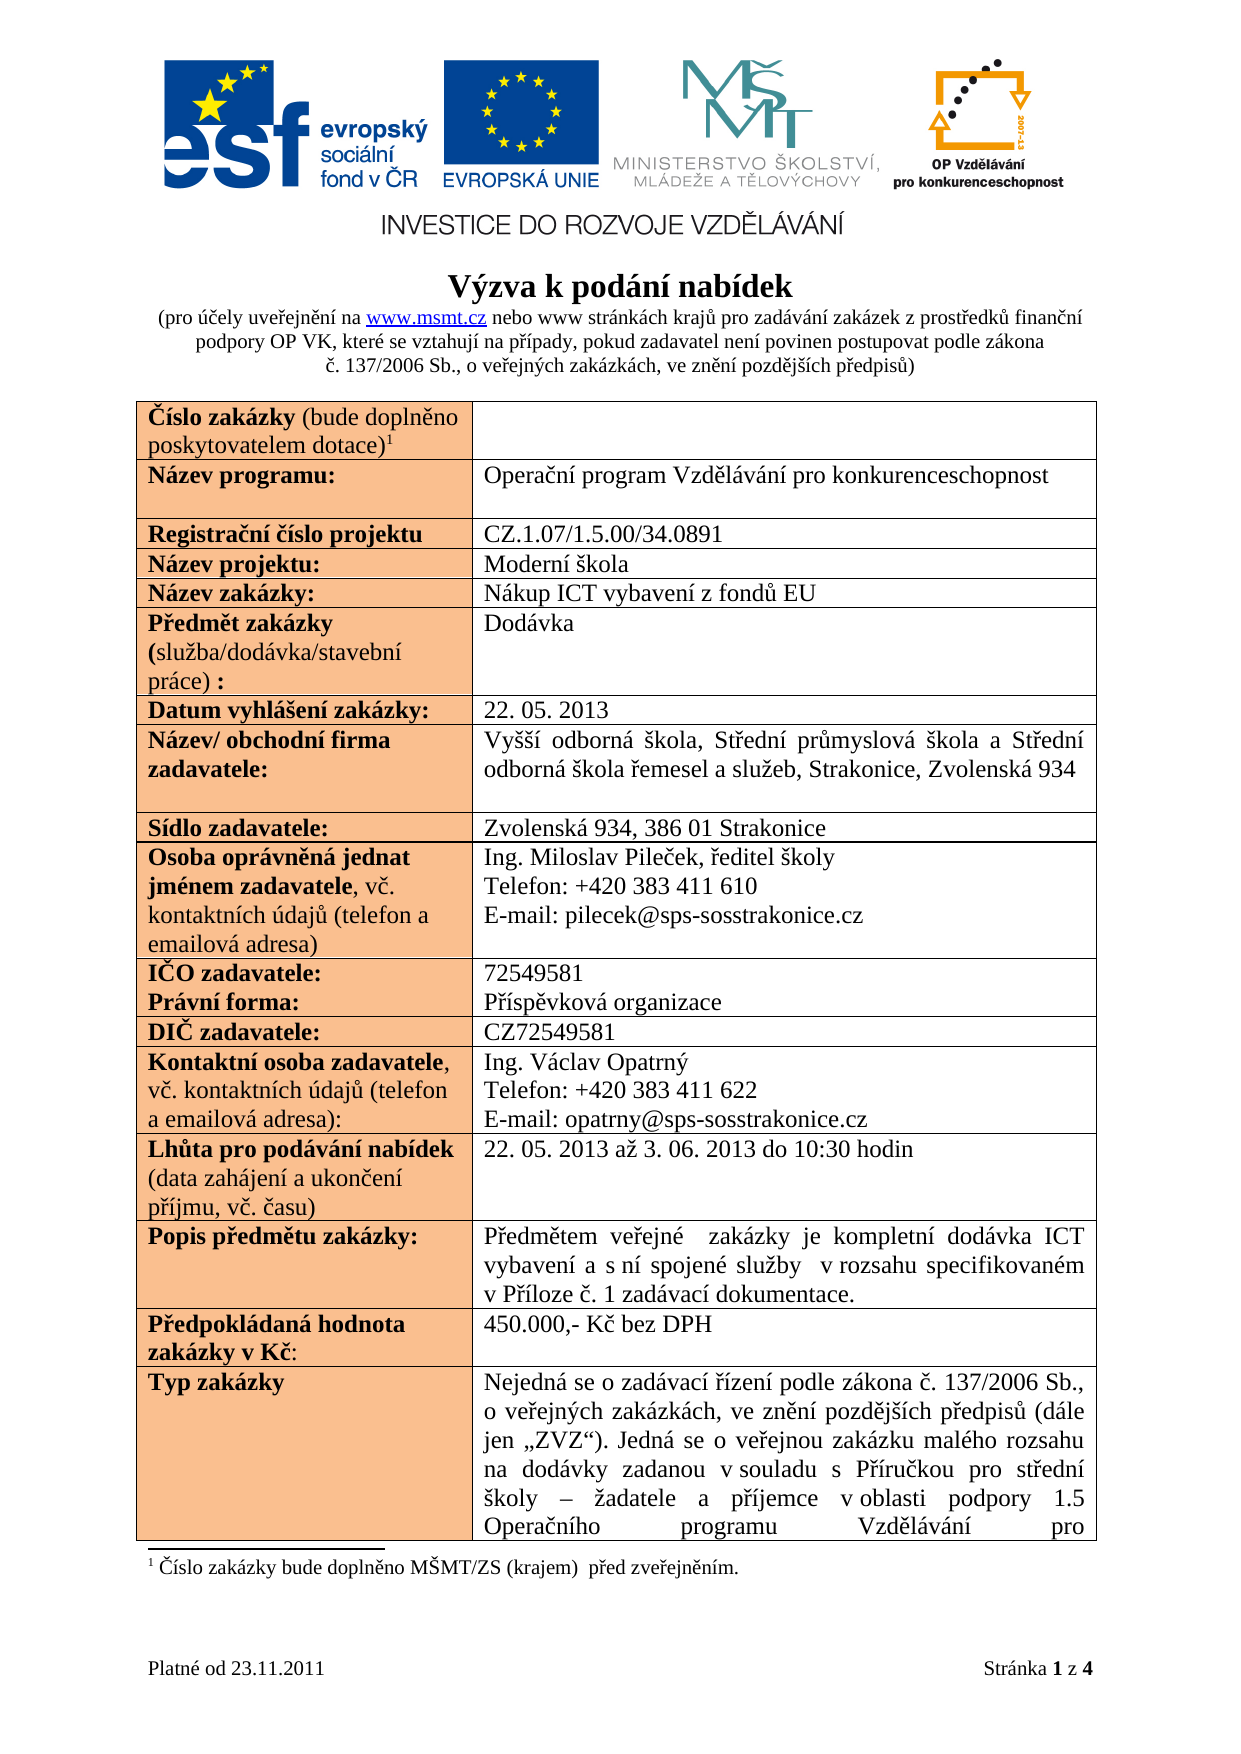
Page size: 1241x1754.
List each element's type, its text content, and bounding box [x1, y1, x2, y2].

table_cell Dodávka [473, 608, 1096, 694]
table_cell Kontaktní osoba zadavatele, vč. kontaktních údajů (telefon a emailová adresa): [137, 1047, 472, 1133]
table_cell CZ.1.07/1.5.00/34.0891 [473, 519, 1096, 548]
table_cell Popis předmětu zakázky: [137, 1221, 472, 1308]
table_cell Název programu: [137, 460, 472, 518]
table_cell 72549581 Příspěvková organizace [473, 959, 1096, 1016]
table_cell 22. 05. 2013 až 3. 06. 2013 do 10:30 hodin [473, 1134, 1096, 1220]
table_cell Operační program Vzdělávání pro konkurenceschopnost [473, 460, 1096, 518]
table_cell Předpokládaná hodnota zakázky v Kč: [137, 1309, 472, 1366]
table_cell Ing. Miloslav Pileček, ředitel školy Telefon: +420 383 411 610 E-mail: pilecek@sps-sosstrakonice.cz [473, 843, 1096, 957]
table_cell 450.000,- Kč bez DPH [473, 1309, 1096, 1366]
table_cell DIČ zadavatele: [137, 1017, 472, 1046]
table_cell Lhůta pro podávání nabídek (data zahájení a ukončení příjmu, vč. času) [137, 1134, 472, 1220]
table_cell Název projektu: [137, 549, 472, 577]
table_cell Datum vyhlášení zakázky: [137, 696, 472, 724]
table_cell Osoba oprávněná jednat jménem zadavatele, vč. kontaktních údajů (telefon a emailová adresa) [137, 843, 472, 957]
table_cell Zvolenská 934, 386 01 Strakonice [473, 813, 1096, 841]
table_cell 22. 05. 2013 [473, 696, 1096, 724]
table_cell IČO zadavatele: Právní forma: [137, 959, 472, 1016]
table_cell Ing. Václav Opatrný Telefon: +420 383 411 622 E-mail: opatrny@sps-sosstrakonice.cz [473, 1047, 1096, 1133]
text (pro účely uveřejnění na www.msmt.cz nebo www stránkách krajů pro zadávání zakázek z prostředků finanční podpory OP VK, které se vztahují na případy, pokud zadavatel není povinen postupovat podle zákona č. 137/2006 Sb., o veřejných zakázkách, ve znění pozdějších předpisů) [148, 304, 1093, 377]
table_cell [473, 1367, 1096, 1540]
table_cell Název zakázky: [137, 579, 472, 607]
picture [116, 20, 1125, 267]
table_cell Moderní škola [473, 549, 1096, 577]
table_cell CZ72549581 [473, 1017, 1096, 1046]
table_header [473, 402, 1096, 459]
table_header Číslo zakázky (bude doplněno poskytovatelem dotace) [137, 402, 472, 459]
table_cell Registrační číslo projektu [137, 519, 472, 548]
table_cell Název/ obchodní firma zadavatele: [137, 725, 472, 812]
text Výzva k podání nabídek [148, 148, 1093, 304]
table_cell Typ zakázky [137, 1367, 472, 1540]
table_cell Předmět zakázky (služba/dodávka/stavební práce) : [137, 608, 472, 694]
table_cell Sídlo zadavatele: [137, 813, 472, 841]
table_cell Vyšší odborná škola, Střední průmyslová škola a Střední odborná škola řemesel a služeb, Strakonice, Zvolenská 934 [473, 725, 1096, 812]
table_cell Předmětem veřejné zakázky je kompletní dodávka ICT vybavení a s ní spojené služby v rozsahu specifikovaném v Příloze č. 1 zadávací dokumentace. [473, 1221, 1096, 1308]
table_cell Nákup ICT vybavení z fondů EU [473, 579, 1096, 607]
